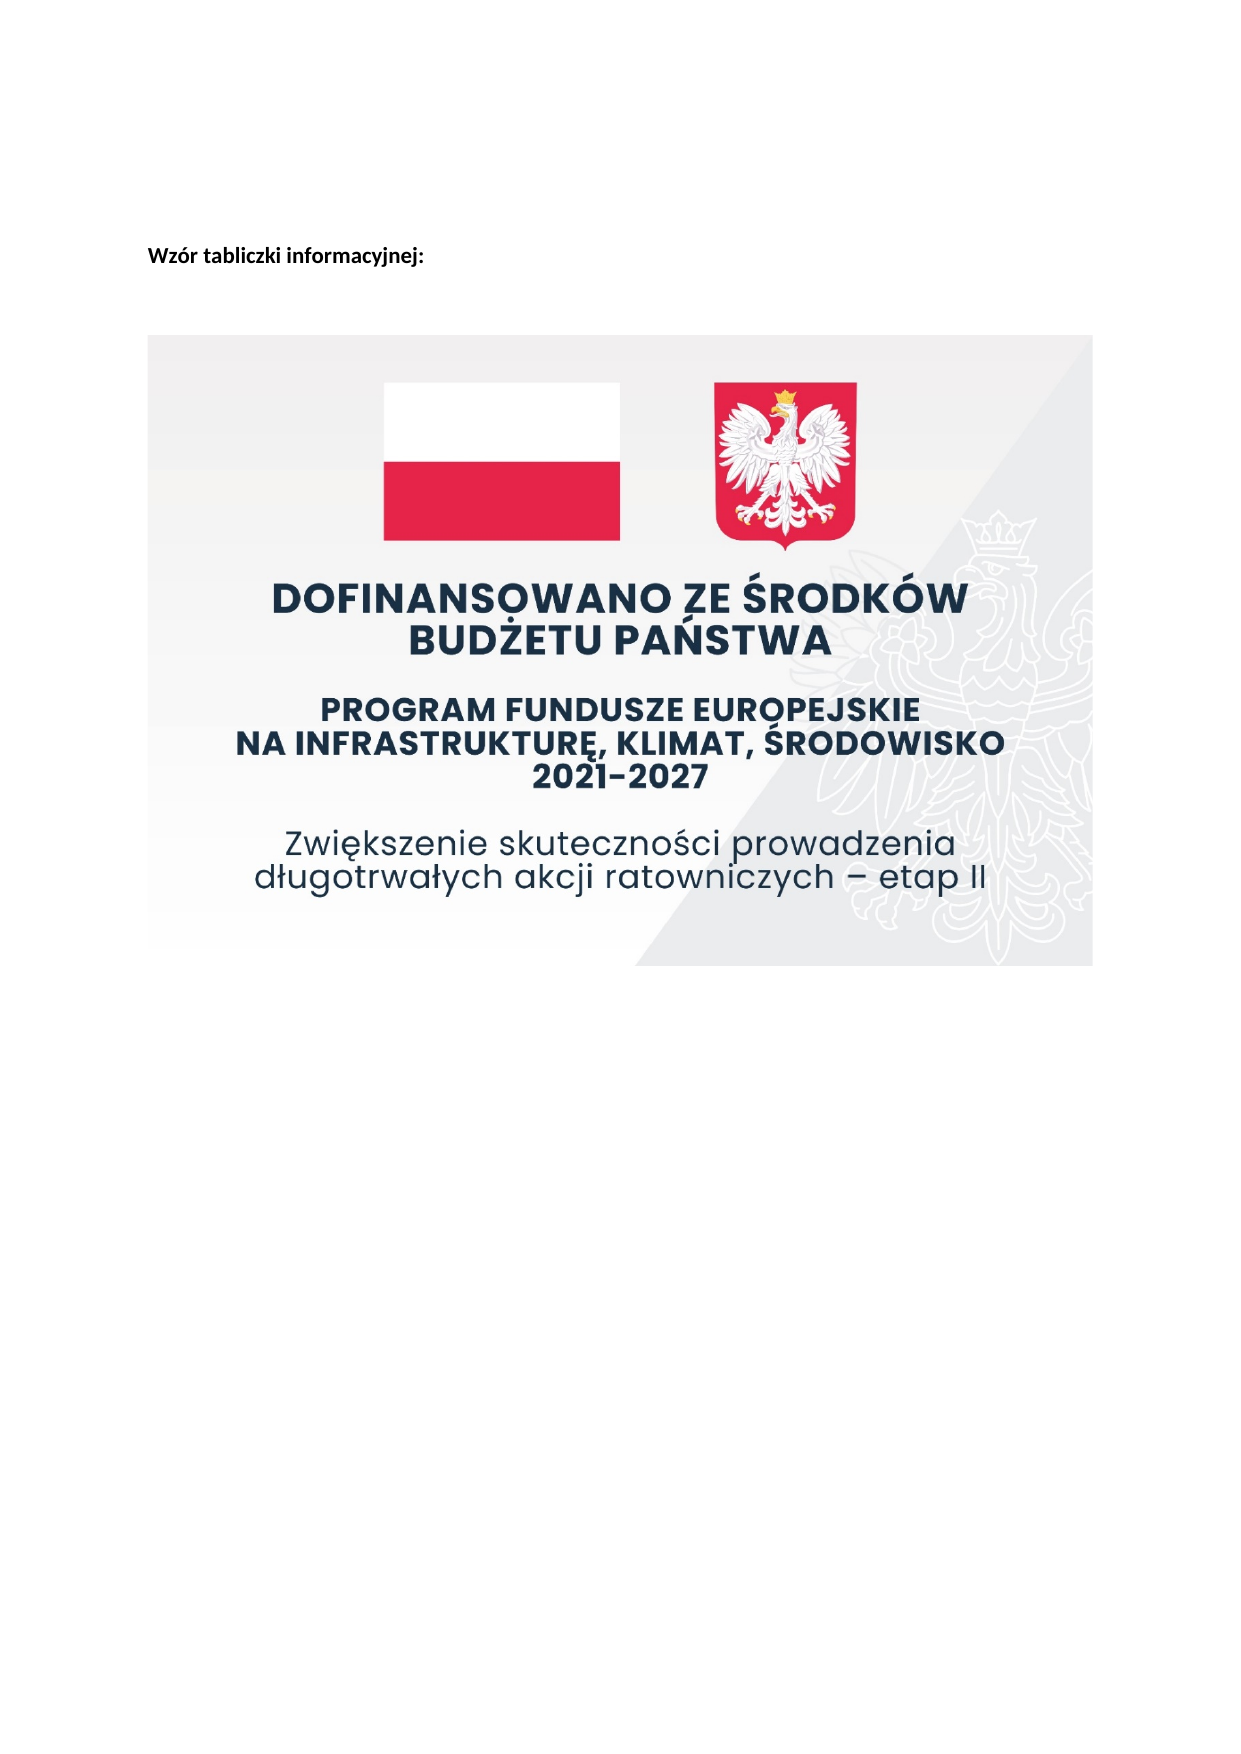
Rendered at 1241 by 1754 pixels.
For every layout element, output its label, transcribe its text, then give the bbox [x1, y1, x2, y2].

picture [147, 335, 1093, 966]
text Wzór tabliczki informacyjnej: [148, 241, 1093, 269]
